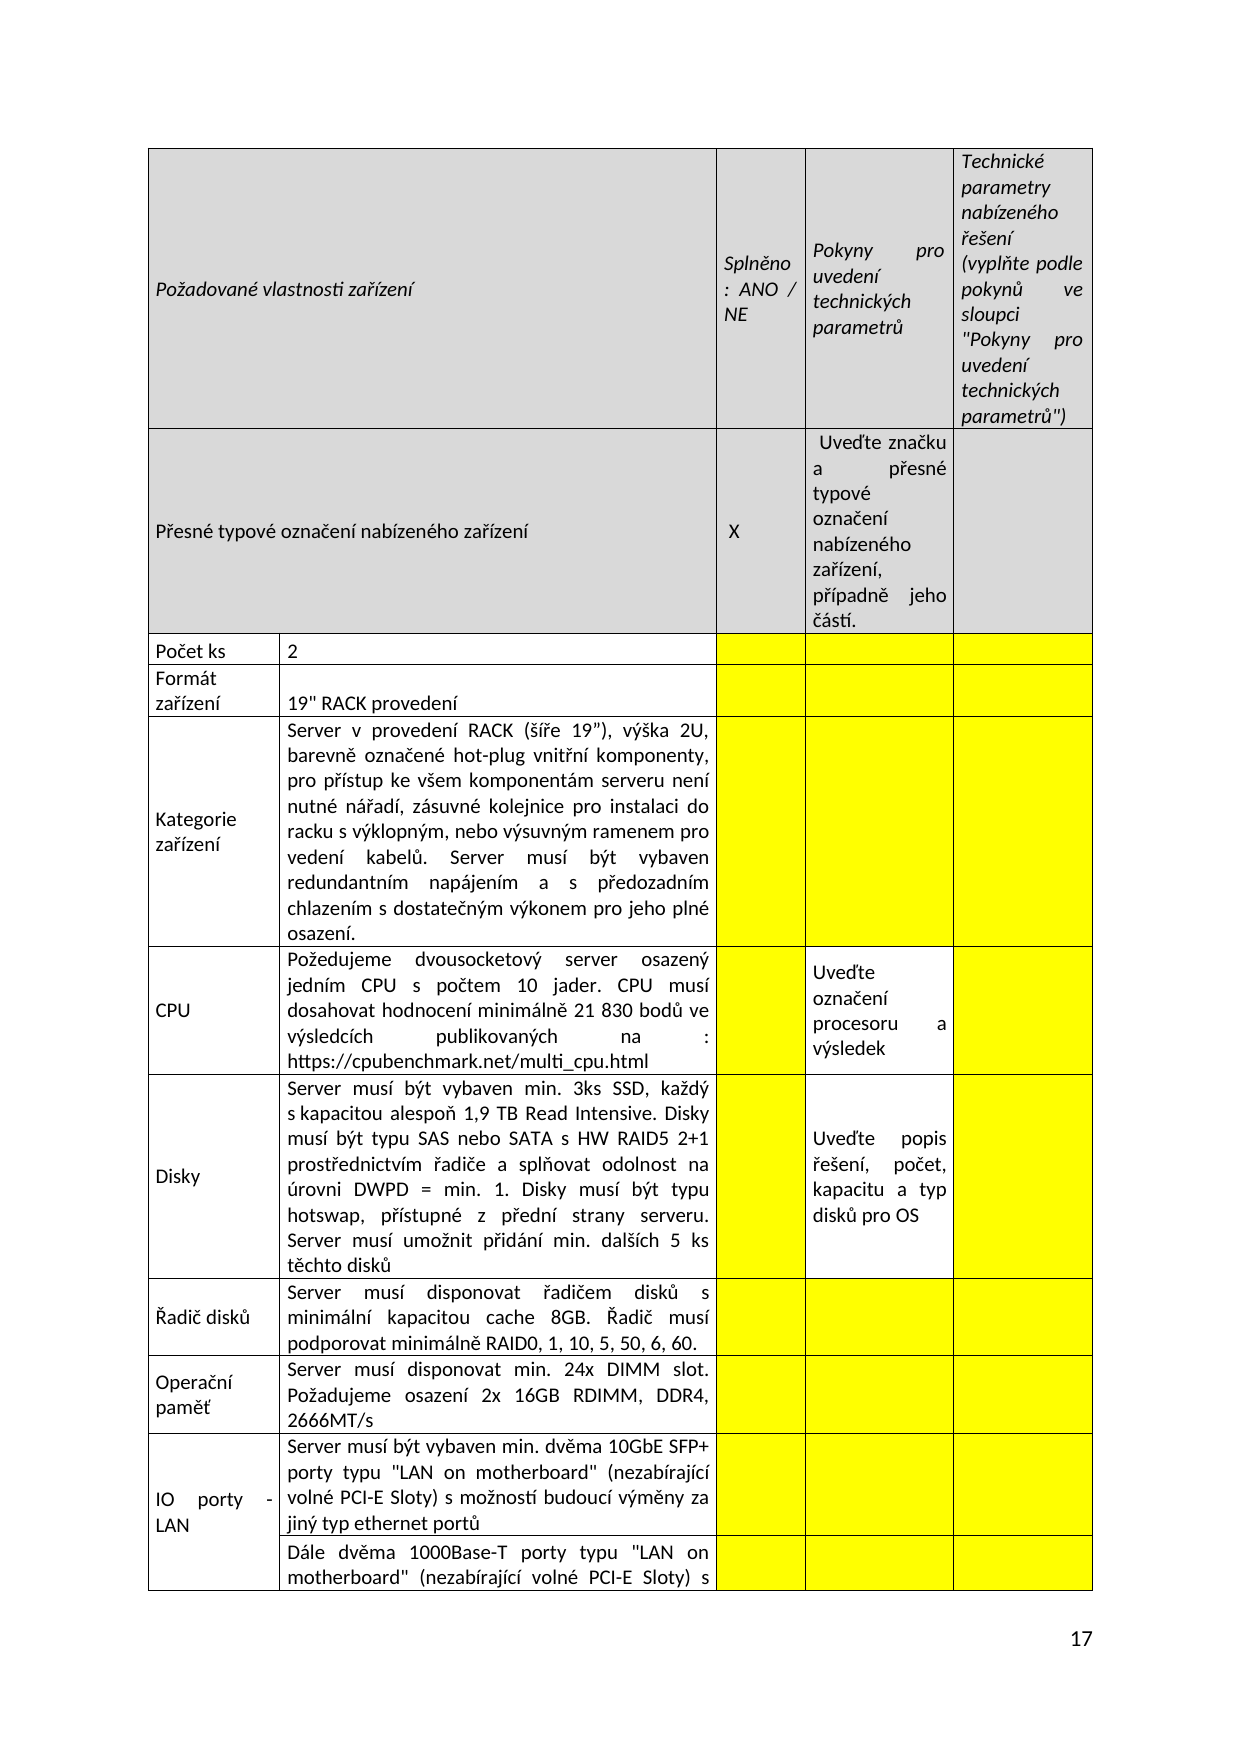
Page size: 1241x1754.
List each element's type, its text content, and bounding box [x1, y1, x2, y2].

table_cell 2 [280, 634, 716, 664]
table_cell [954, 429, 1092, 633]
table_cell [954, 665, 1092, 716]
table_cell [954, 717, 1092, 946]
table_cell Server musí být vybaven min. dvěma 10GbE SFP+ porty typu "LAN on motherboard" (nezabírající volné PCI-E Sloty) s možností budoucí výměny za jiný typ ethernet portů [280, 1434, 716, 1535]
table_cell Server musí disponovat min. 24x DIMM slot. Požadujeme osazení 2x 16GB RDIMM, DDR4, 2666MT/s [280, 1356, 716, 1433]
table_cell [717, 634, 805, 664]
table_cell [717, 1536, 805, 1590]
table_cell [806, 1279, 953, 1355]
table_cell [954, 1356, 1092, 1433]
table_cell Uveďte značku a přesné typové označení nabízeného zařízení, případně jeho částí. [806, 429, 953, 633]
table_cell Uveďte popis řešení, počet, kapacitu a typ disků pro OS [806, 1075, 953, 1278]
table_cell [954, 1434, 1092, 1535]
table_cell [806, 665, 953, 716]
table_cell [954, 947, 1092, 1074]
table_header Splněno: ANO / NE [717, 149, 805, 428]
table_cell IO porty - LAN [149, 1434, 279, 1590]
table_cell [717, 1356, 805, 1433]
table_cell Operační paměť [149, 1356, 279, 1433]
table_cell X [717, 429, 805, 633]
table_cell [717, 665, 805, 716]
table_cell [717, 1075, 805, 1278]
table_cell [717, 1279, 805, 1355]
table_cell [954, 1279, 1092, 1355]
table_cell Přesné typové označení nabízeného zařízení [149, 429, 716, 633]
table_cell [806, 717, 953, 946]
table_cell [717, 1434, 805, 1535]
table_cell [717, 717, 805, 946]
table_cell [806, 1356, 953, 1433]
table_cell [806, 1536, 953, 1590]
table_cell Server musí disponovat řadičem disků s minimální kapacitou cache 8GB. Řadič musí podporovat minimálně RAID0, 1, 10, 5, 50, 6, 60. [280, 1279, 716, 1355]
table_cell [954, 1536, 1092, 1590]
table_cell 19" RACK provedení [280, 665, 716, 716]
table_cell Server v provedení RACK (šíře 19”), výška 2U, barevně označené hot-plug vnitřní komponenty, pro přístup ke všem komponentám serveru není nutné nářadí, zásuvné kolejnice pro instalaci do racku s výklopným, nebo výsuvným ramenem pro vedení kabelů. Server musí být vybaven redundantním napájením a s předozadním chlazením s dostatečným výkonem pro jeho plné osazení. [280, 717, 716, 946]
table_header Požadované vlastnosti zařízení [149, 149, 716, 428]
table_cell Počet ks [149, 634, 279, 664]
table_cell [954, 1075, 1092, 1278]
table_cell [806, 1434, 953, 1535]
table_cell Formát zařízení [149, 665, 279, 716]
table_cell [717, 947, 805, 1074]
table_cell Server musí být vybaven min. 3ks SSD, každý s kapacitou alespoň 1,9 TB Read Intensive. Disky musí být typu SAS nebo SATA s HW RAID5 2+1 prostřednictvím řadiče a splňovat odolnost na úrovni DWPD = min. 1. Disky musí být typu hotswap, přístupné z přední strany serveru. Server musí umožnit přidání min. dalších 5 ks těchto disků [280, 1075, 716, 1278]
table_header Pokyny pro uvedení technických parametrů [806, 149, 953, 428]
table_cell Řadič disků [149, 1279, 279, 1355]
table_cell CPU [149, 947, 279, 1074]
table_header Technické parametry nabízeného řešení (vyplňte podle pokynů ve sloupci "Pokyny pro uvedení technických parametrů") [954, 149, 1092, 428]
table_cell Kategorie zařízení [149, 717, 279, 946]
table_cell Dále dvěma 1000Base-T porty typu "LAN on motherboard" (nezabírající volné PCI-E Sloty) s možností budoucí výměny za jiný typ ethernet portů [280, 1536, 716, 1590]
table_cell Disky [149, 1075, 279, 1278]
table_cell [806, 634, 953, 664]
table_cell Požedujeme dvousocketový server osazený jedním CPU s počtem 10 jader. CPU musí dosahovat hodnocení minimálně 21 830 bodů ve výsledcích publikovaných na : https://cpubenchmark.net/multi_cpu.html [280, 947, 716, 1074]
table_cell Uveďte označení procesoru a výsledek [806, 947, 953, 1074]
table_cell [954, 634, 1092, 664]
